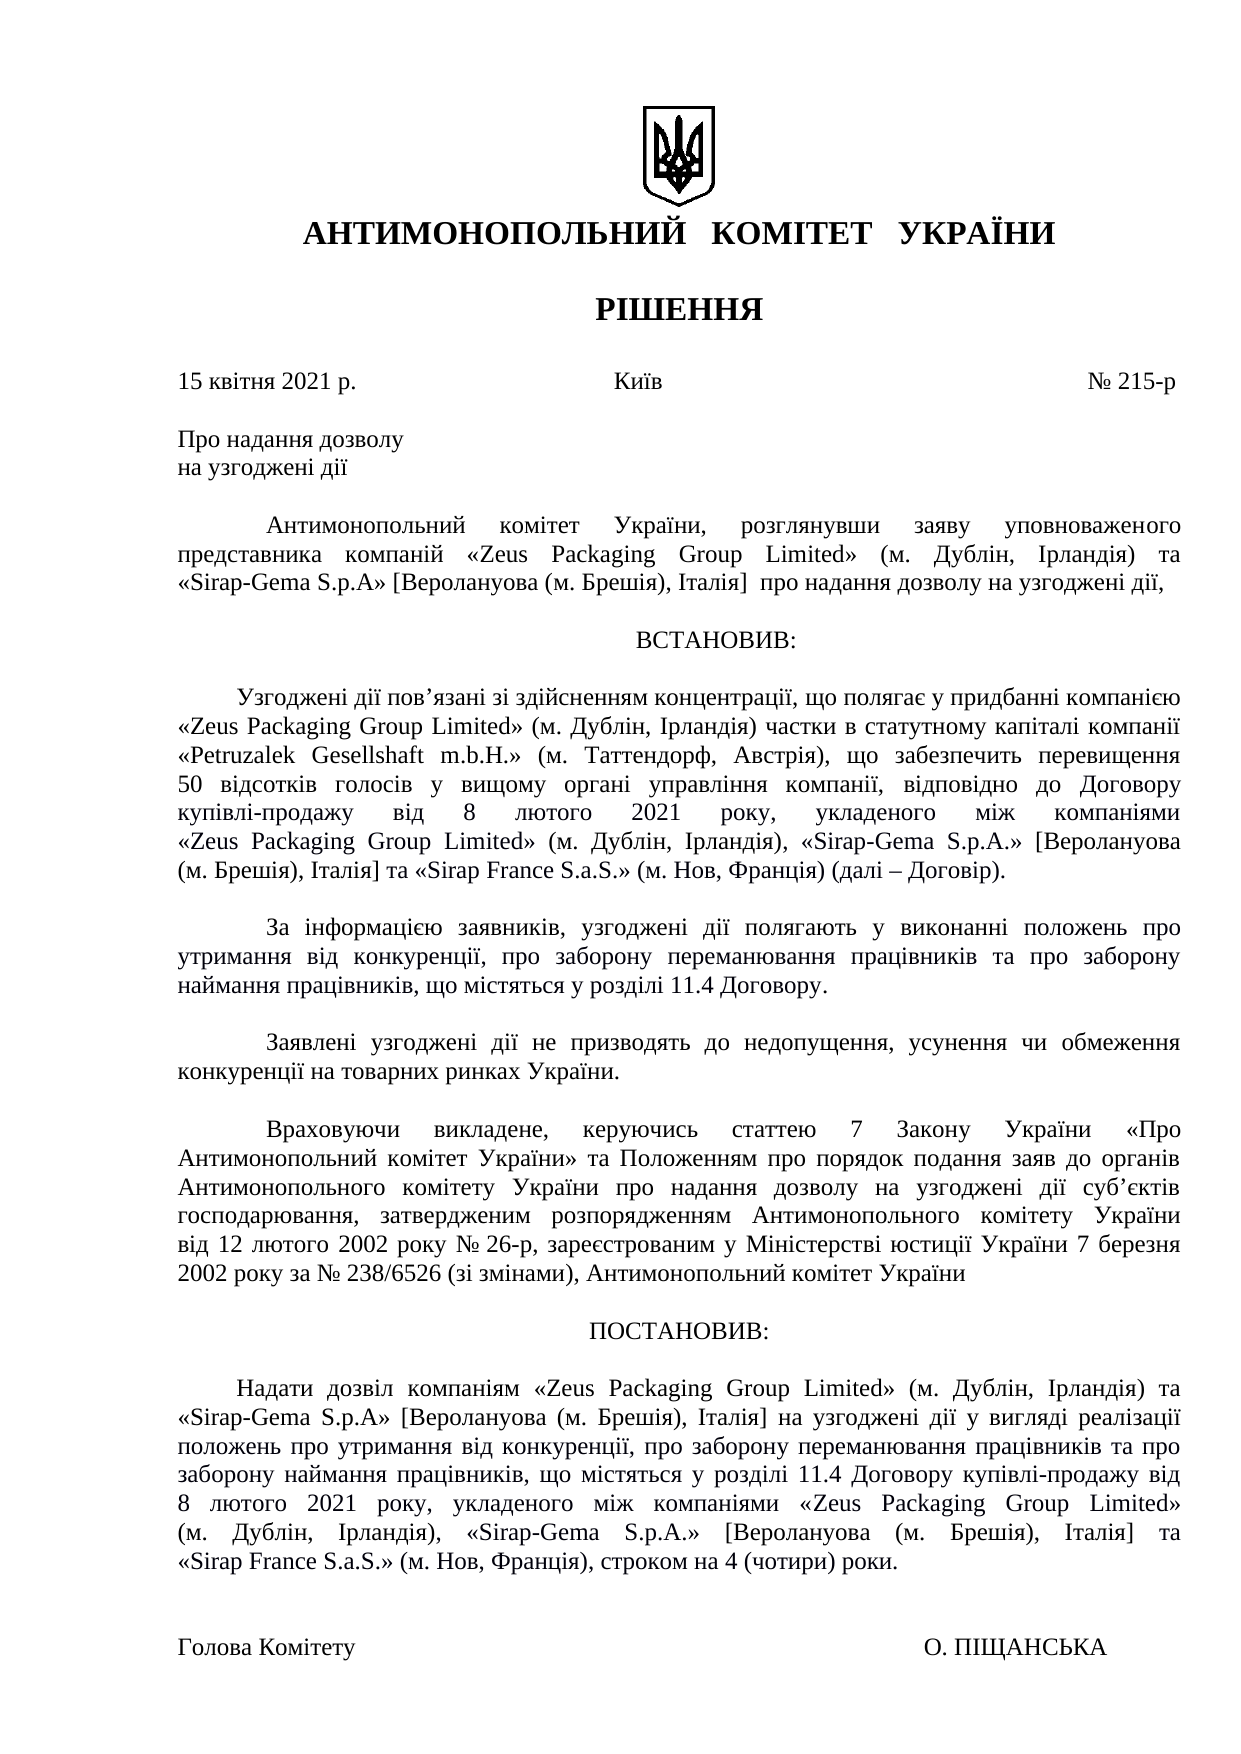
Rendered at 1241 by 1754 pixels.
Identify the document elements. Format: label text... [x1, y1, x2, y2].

text ВСТАНОВИВ: [177, 625, 1181, 654]
list Враховуючи викладене, керуючись статтею 7 Закону України «Про Антимонопольний комітет України» та Положенням про порядок подання заяв до органів Антимонопольного комітету України про надання дозволу на узгоджені дії суб’єктів господарювання, затвердженим розпорядженням Антимонопольного комітету України від 12 лютого 2002 року № 26-р, зареєстрованим у Міністерстві юстиції України 7 березня 2002 року за № 238/6526 (зі змінами), Антимонопольний комітет України [177, 1114, 1181, 1287]
text Узгоджені дії пов’язані зі здійсненням концентрації, що полягає у придбанні компанією «Zeus Packaging Group Limited» (м. Дублін, Ірландія) частки в статутному капіталі компанії «Petruzalek Gesellshaft m.b.H.» (м. Таттендорф, Австрія), що забезпечить перевищення 50 відсотків голосів у вищому органі управління компанії, відповідно до Договору купівлі-продажу від 8 лютого 2021 року, укладеного між компаніями «Zeus Packaging Group Limited» (м. Дублін, Ірландія), «Sirap-Gema S.p.A.» [Веролануова (м. Брешія), Італія] та «Sirap France S.a.S.» (м. Нов, Франція) (далі – Договір). [177, 682, 1181, 884]
text на узгоджені дії [177, 452, 1181, 481]
text Надати дозвіл компаніям «Zeus Packaging Group Limited» (м. Дублін, Ірландія) та «Sirap-Gema S.p.A» [Веролануова (м. Брешія), Італія] на узгоджені дії у вигляді реалізації положень про утримання від конкуренції, про заборону переманювання працівників та про заборону наймання працівників, що містяться у розділі 11.4 Договору купівлі-продажу від 8 лютого 2021 року, укладеного між компаніями «Zeus Packaging Group Limited» (м. Дублін, Ірландія), «Sirap-Gema S.p.A.» [Веролануова (м. Брешія), Італія] та «Sirap France S.a.S.» (м. Нов, Франція), строком на 4 (чотири) роки. [177, 1373, 1181, 1574]
text За інформацією заявників, узгоджені дії полягають у виконанні положень про утримання від конкуренції, про заборону переманювання працівників та про заборону наймання працівників, що містяться у розділі 11.4 Договору. [177, 912, 1181, 999]
text Заявлені узгоджені дії не призводять до недопущення, усунення чи обмеження конкуренції на товарних ринках України. [177, 1027, 1181, 1085]
text РІШЕННЯ [177, 289, 1181, 328]
list Антимонопольний комітет України, розглянувши заяву уповноваженого представника компаній «Zeus Packaging Group Limited» (м. Дублін, Ірландія) та «Sirap-Gema S.p.A» [Веролануова (м. Брешія), Італія] про надання дозволу на узгоджені дії, [177, 510, 1181, 596]
picture [628, 100, 730, 213]
text Голова Комітету О. ПІЩАНСЬКА [177, 1632, 1181, 1661]
text ПОСТАНОВИВ: [177, 1316, 1181, 1344]
text Про надання дозволу [177, 424, 1181, 452]
text АНТИМОНОПОЛЬНИЙ КОМІТЕТ УКРАЇНИ [177, 213, 1181, 251]
text 15 квітня 2021 р. Київ № 215-р [177, 366, 1181, 395]
